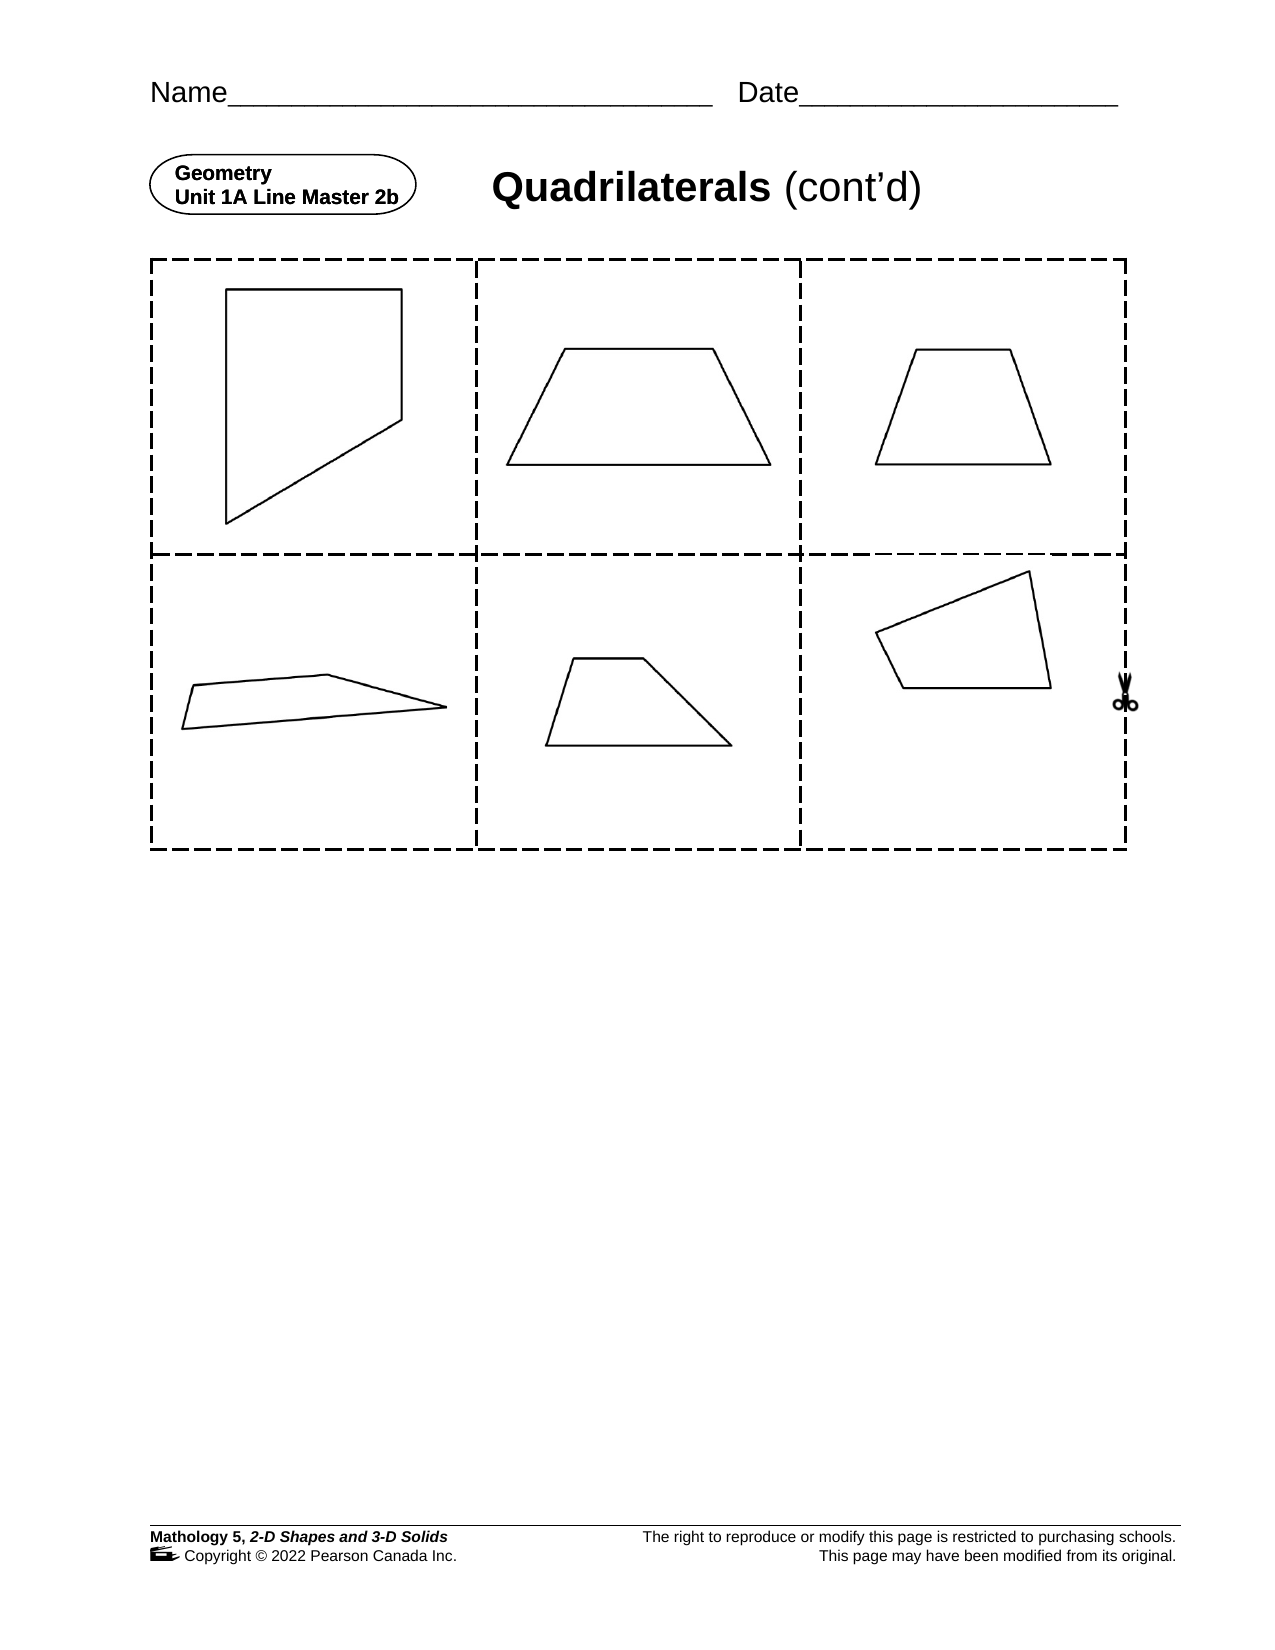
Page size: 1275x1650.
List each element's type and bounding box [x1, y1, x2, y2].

table_header [801, 258, 1126, 553]
picture [874, 555, 1052, 704]
picture [150, 1546, 180, 1561]
table_cell [476, 553, 801, 848]
picture [534, 657, 743, 747]
table_header [152, 258, 476, 553]
table_header [476, 258, 801, 553]
picture [180, 627, 448, 776]
picture [874, 332, 1052, 481]
table_cell [152, 553, 476, 848]
table_cell [801, 553, 1126, 848]
picture [1093, 661, 1157, 725]
picture [225, 288, 403, 525]
picture [505, 332, 772, 481]
